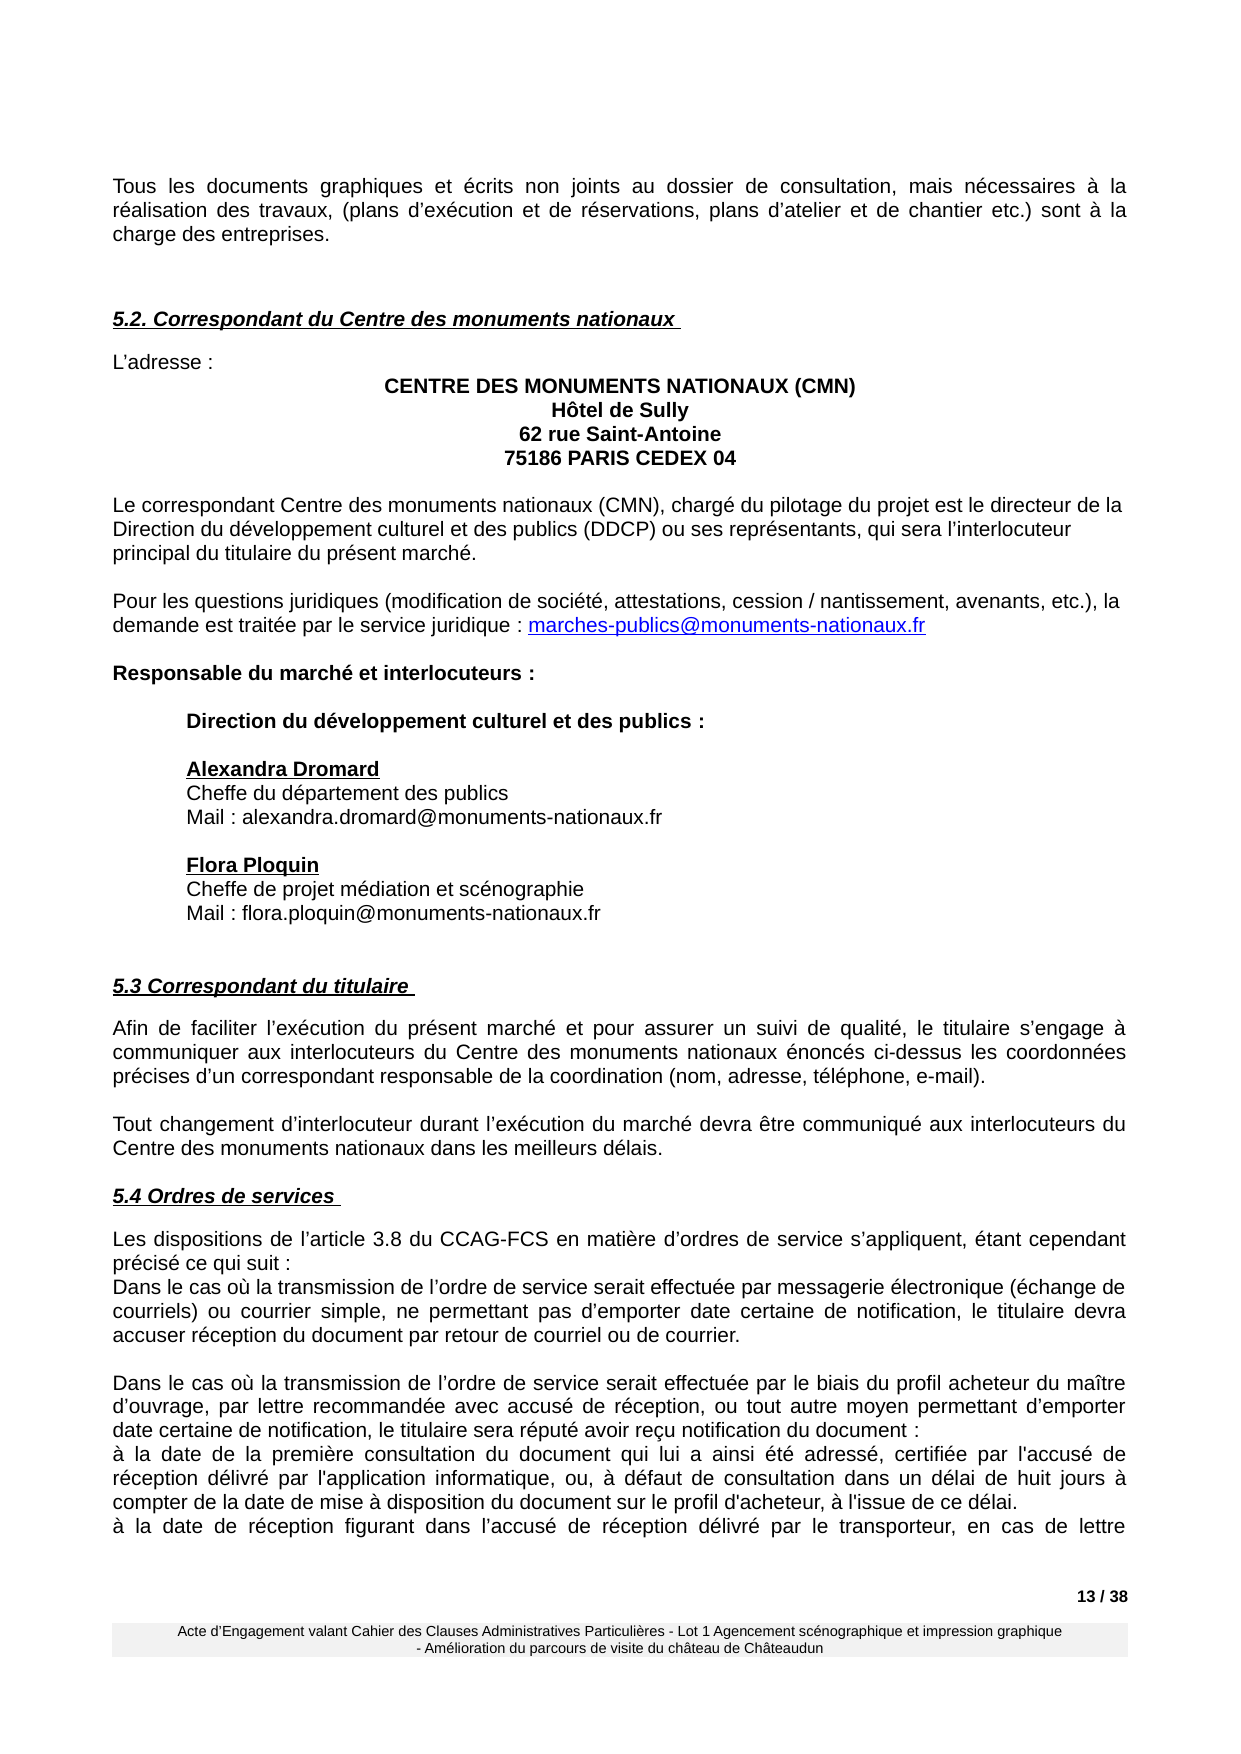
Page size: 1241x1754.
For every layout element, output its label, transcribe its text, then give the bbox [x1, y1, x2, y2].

text Les dispositions de l’article 3.8 du CCAG-FCS en matière d’ordres de service s’appliquent, étant cependant précisé ce qui suit : [112, 1227, 1128, 1274]
text Tous les documents graphiques et écrits non joints au dossier de consultation, mais nécessaires à la réalisation des travaux, (plans d’exécution et de réservations, plans d’atelier et de chantier etc.) sont à la charge des entreprises. [112, 174, 1128, 246]
text à la date de la première consultation du document qui lui a ainsi été adressé, certifiée par l'accusé de réception délivré par l'application informatique, ou, à défaut de consultation dans un délai de huit jours à compter de la date de mise à disposition du document sur le profil d'acheteur, à l'issue de ce délai. [112, 1442, 1128, 1514]
text Responsable du marché et interlocuteurs : [112, 661, 1128, 685]
subtitle 5.3 Correspondant du titulaire [112, 973, 1128, 997]
text Mail : flora.ploquin@monuments-nationaux.fr [186, 901, 1128, 924]
subtitle 5.4 Ordres de services [112, 1184, 1128, 1208]
text 62 rue Saint-Antoine [112, 421, 1128, 445]
text Hôtel de Sully [112, 397, 1128, 421]
text Alexandra Dromard [186, 757, 1128, 781]
text Cheffe du département des publics [186, 781, 1128, 805]
text Direction du développement culturel et des publics : [112, 709, 1128, 733]
text Afin de faciliter l’exécution du présent marché et pour assurer un suivi de qualité, le titulaire s’engage à communiquer aux interlocuteurs du Centre des monuments nationaux énoncés ci-dessus les coordonnées précises d’un correspondant responsable de la coordination (nom, adresse, téléphone, e-mail). [112, 1016, 1128, 1087]
subtitle 5.2. Correspondant du Centre des monuments nationaux [112, 307, 1128, 331]
text CENTRE DES MONUMENTS NATIONAUX (CMN) [112, 373, 1128, 397]
text 75186 PARIS CEDEX 04 [112, 445, 1128, 469]
text L’adresse : [112, 349, 1128, 373]
text Cheffe de projet médiation et scénographie [186, 877, 1128, 901]
text Mail : alexandra.dromard@monuments-nationaux.fr [186, 805, 1128, 829]
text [112, 1514, 1128, 1538]
text Tout changement d’interlocuteur durant l’exécution du marché devra être communiqué aux interlocuteurs du Centre des monuments nationaux dans les meilleurs délais. [112, 1111, 1128, 1159]
text Dans le cas où la transmission de l’ordre de service serait effectuée par le biais du profil acheteur du maître d’ouvrage, par lettre recommandée avec accusé de réception, ou tout autre moyen permettant d’emporter date certaine de notification, le titulaire sera réputé avoir reçu notification du document : [112, 1370, 1128, 1442]
text Pour les questions juridiques (modification de société, attestations, cession / nantissement, avenants, etc.), la demande est traitée par le service juridique : marches-publics@monuments-nationaux.fr [112, 589, 1128, 637]
text Le correspondant Centre des monuments nationaux (CMN), chargé du pilotage du projet est le directeur de la Direction du développement culturel et des publics (DDCP) ou ses représentants, qui sera l’interlocuteur principal du titulaire du présent marché. [112, 493, 1128, 565]
text Dans le cas où la transmission de l’ordre de service serait effectuée par messagerie électronique (échange de courriels) ou courrier simple, ne permettant pas d’emporter date certaine de notification, le titulaire devra accuser réception du document par retour de courriel ou de courrier. [112, 1274, 1128, 1346]
text Flora Ploquin [186, 853, 1128, 877]
